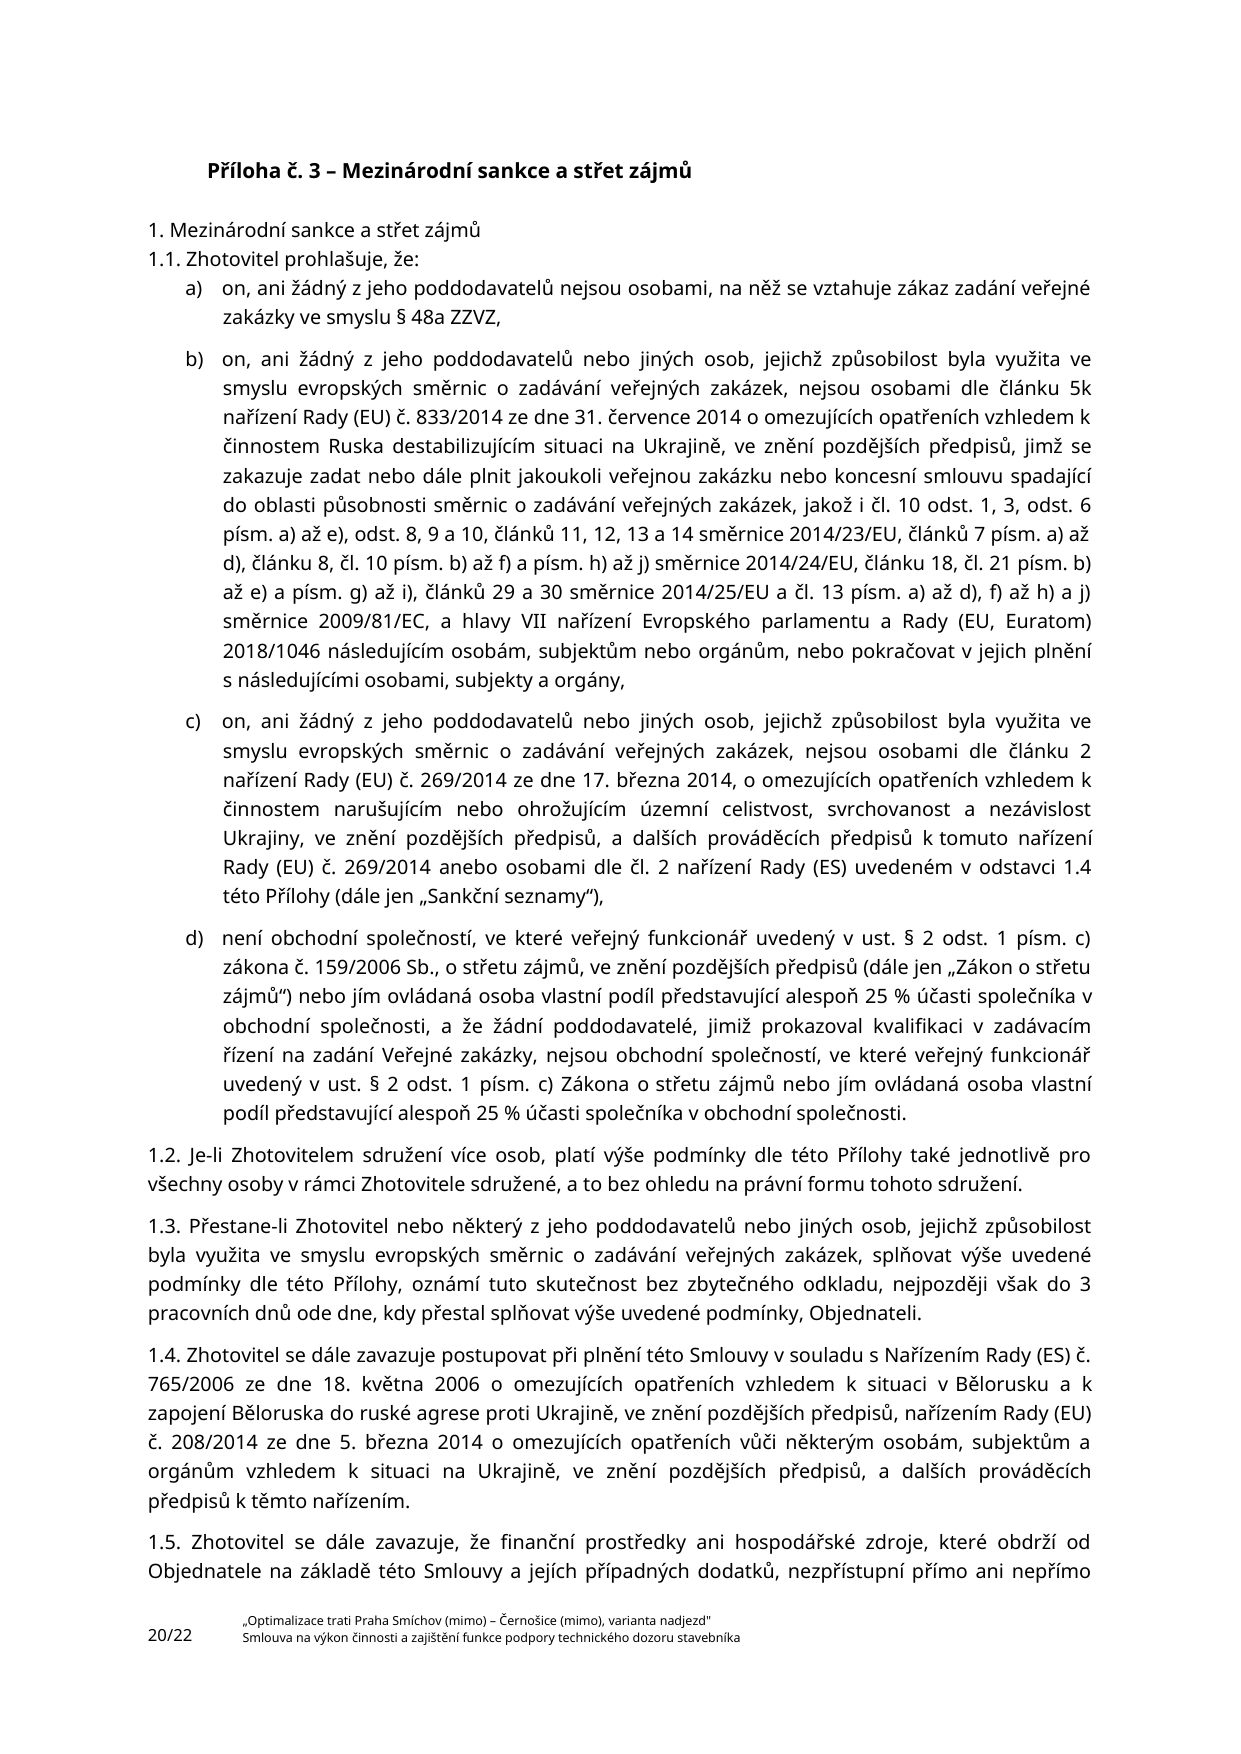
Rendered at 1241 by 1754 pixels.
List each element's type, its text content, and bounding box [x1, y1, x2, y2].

list on, ani žádný z jeho poddodavatelů nebo jiných osob, jejichž způsobilost byla využita ve smyslu evropských směrnic o zadávání veřejných zakázek, nejsou osobami dle článku 5k nařízení Rady (EU) č. 833/2014 ze dne 31. července 2014 o omezujících opatřeních vzhledem k činnostem Ruska destabilizujícím situaci na Ukrajině, ve znění pozdějších předpisů, jimž se zakazuje zadat nebo dále plnit jakoukoli veřejnou zakázku nebo koncesní smlouvu spadající do oblasti působnosti směrnic o zadávání veřejných zakázek, jakož i čl. 10 odst. 1, 3, odst. 6 písm. a) až e), odst. 8, 9 a 10, článků 11, 12, 13 a 14 směrnice 2014/23/EU, článků 7 písm. a) až d), článku 8, čl. 10 písm. b) až f) a písm. h) až j) směrnice 2014/24/EU, článku 18, čl. 21 písm. b) až e) a písm. g) až i), článků 29 a 30 směrnice 2014/25/EU a čl. 13 písm. a) až d), f) až h) a j) směrnice 2009/81/EC, a hlavy VII nařízení Evropského parlamentu a Rady (EU, Euratom) 2018/1046 následujícím osobám, subjektům nebo orgánům, nebo pokračovat v jejich plnění s následujícími osobami, subjekty a orgány, [185, 343, 1092, 693]
list není obchodní společností, ve které veřejný funkcionář uvedený v ust. § 2 odst. 1 písm. c) zákona č. 159/2006 Sb., o střetu zájmů, ve znění pozdějších předpisů (dále jen „Zákon o střetu zájmů“) nebo jím ovládaná osoba vlastní podíl představující alespoň 25 % účasti společníka v obchodní společnosti, a že žádní poddodavatelé, jimiž prokazoval kvalifikaci v zadávacím řízení na zadání Veřejné zakázky, nejsou obchodní společností, ve které veřejný funkcionář uvedený v ust. § 2 odst. 1 písm. c) Zákona o střetu zájmů nebo jím ovládaná osoba vlastní podíl představující alespoň 25 % účasti společníka v obchodní společnosti. [185, 922, 1092, 1126]
list on, ani žádný z jeho poddodavatelů nebo jiných osob, jejichž způsobilost byla využita ve smyslu evropských směrnic o zadávání veřejných zakázek, nejsou osobami dle článku 2 nařízení Rady (EU) č. 269/2014 ze dne 17. března 2014, o omezujících opatřeních vzhledem k činnostem narušujícím nebo ohrožujícím územní celistvost, svrchovanost a nezávislost Ukrajiny, ve znění pozdějších předpisů, a dalších prováděcích předpisů k tomuto nařízení Rady (EU) č. 269/2014 anebo osobami dle čl. 2 nařízení Rady (ES) uvedeném v odstavci 1.4 této Přílohy (dále jen „Sankční seznamy“), [185, 706, 1092, 910]
text 1.1. Zhotovitel prohlašuje, že: [148, 243, 1092, 272]
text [148, 1526, 1092, 1585]
text 1.3. Přestane-li Zhotovitel nebo některý z jeho poddodavatelů nebo jiných osob, jejichž způsobilost byla využita ve smyslu evropských směrnic o zadávání veřejných zakázek, splňovat výše uvedené podmínky dle této Přílohy, oznámí tuto skutečnost bez zbytečného odkladu, nejpozději však do 3 pracovních dnů ode dne, kdy přestal splňovat výše uvedené podmínky, Objednateli. [148, 1210, 1092, 1326]
text 1.4. Zhotovitel se dále zavazuje postupovat při plnění této Smlouvy v souladu s Nařízením Rady (ES) č. 765/2006 ze dne 18. května 2006 o omezujících opatřeních vzhledem k situaci v Bělorusku a k zapojení Běloruska do ruské agrese proti Ukrajině, ve znění pozdějších předpisů, nařízením Rady (EU) č. 208/2014 ze dne 5. března 2014 o omezujících opatřeních vůči některým osobám, subjektům a orgánům vzhledem k situaci na Ukrajině, ve znění pozdějších předpisů, a dalších prováděcích předpisů k těmto nařízením. [148, 1339, 1092, 1514]
text 1.2. Je-li Zhotovitelem sdružení více osob, platí výše podmínky dle této Přílohy také jednotlivě pro všechny osoby v rámci Zhotovitele sdružené, a to bez ohledu na právní formu tohoto sdružení. [148, 1139, 1092, 1197]
list on, ani žádný z jeho poddodavatelů nejsou osobami, na něž se vztahuje zákaz zadání veřejné zakázky ve smyslu § 48a ZZVZ, [185, 272, 1092, 331]
text 1. Mezinárodní sankce a střet zájmů [148, 214, 1092, 243]
text Příloha č. 3 – Mezinárodní sankce a střet zájmů [207, 156, 1092, 185]
